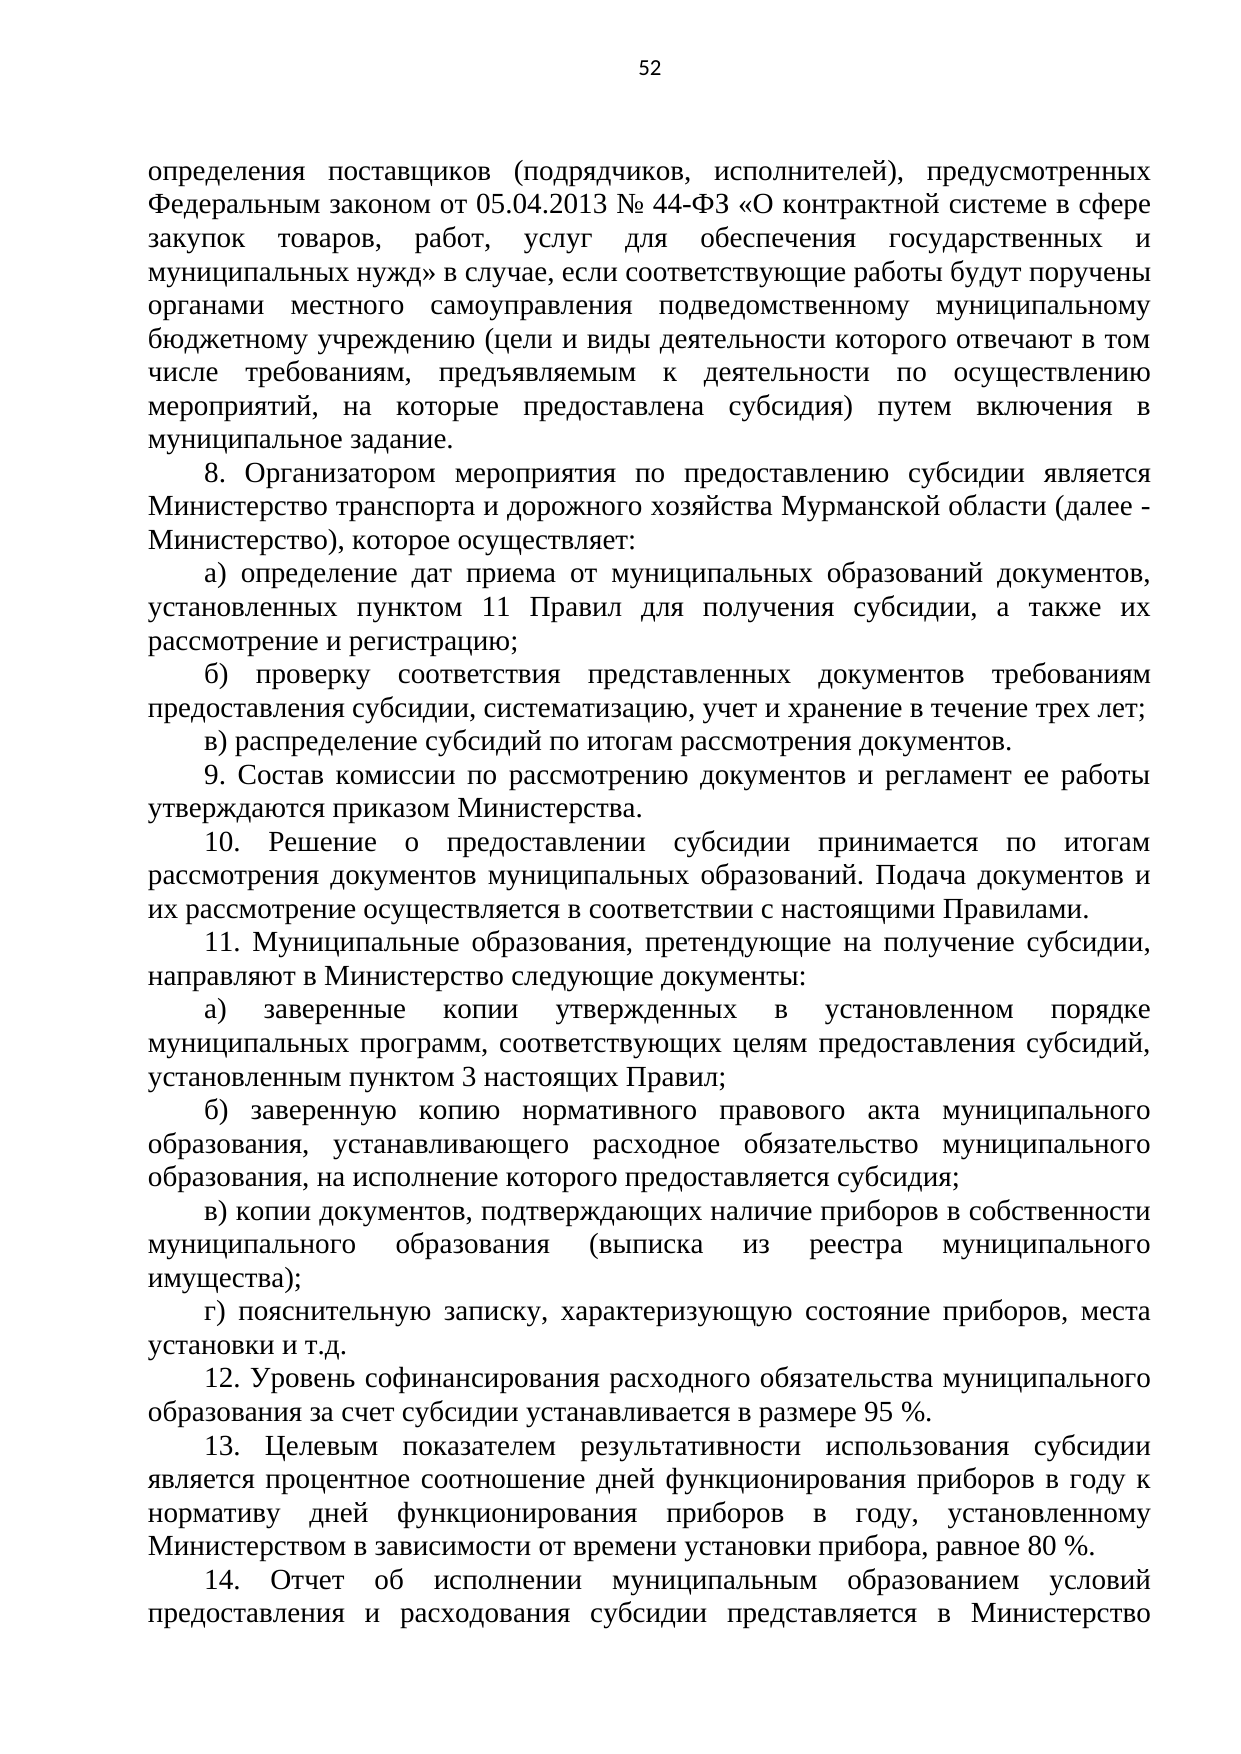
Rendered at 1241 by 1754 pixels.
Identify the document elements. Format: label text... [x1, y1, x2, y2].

text а) заверенные копии утвержденных в установленном порядке муниципальных программ, соответствующих целям предоставления субсидий, установленным пунктом 3 настоящих Правил; [148, 992, 1152, 1092]
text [148, 153, 1152, 455]
text 11. Муниципальные образования, претендующие на получение субсидии, направляют в Министерство следующие документы: [148, 924, 1152, 992]
text 9. Состав комиссии по рассмотрению документов и регламент ее работы утверждаются приказом Министерства. [148, 757, 1152, 824]
text в) копии документов, подтверждающих наличие приборов в собственности муниципального образования (выписка из реестра муниципального имущества); [148, 1193, 1152, 1293]
text г) пояснительную записку, характеризующую состояние приборов, места установки и т.д. [148, 1293, 1152, 1361]
text 12. Уровень софинансирования расходного обязательства муниципального образования за счет субсидии устанавливается в размере 95 %. [148, 1361, 1152, 1428]
text в) распределение субсидий по итогам рассмотрения документов. [148, 723, 1152, 757]
text б) заверенную копию нормативного правового акта муниципального образования, устанавливающего расходное обязательство муниципального образования, на исполнение которого предоставляется субсидия; [148, 1092, 1152, 1193]
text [148, 1562, 1152, 1629]
text 10. Решение о предоставлении субсидии принимается по итогам рассмотрения документов муниципальных образований. Подача документов и их рассмотрение осуществляется в соответствии с настоящими Правилами. [148, 824, 1152, 924]
text а) определение дат приема от муниципальных образований документов, установленных пунктом 11 Правил для получения субсидии, а также их рассмотрение и регистрацию; [148, 556, 1152, 656]
text 13. Целевым показателем результативности использования субсидии является процентное соотношение дней функционирования приборов в году к нормативу дней функционирования приборов в году, установленному Министерством в зависимости от времени установки прибора, равное 80 %. [148, 1428, 1152, 1562]
text б) проверку соответствия представленных документов требованиям предоставления субсидии, систематизацию, учет и хранение в течение трех лет; [148, 656, 1152, 723]
text 8. Организатором мероприятия по предоставлению субсидии является Министерство транспорта и дорожного хозяйства Мурманской области (далее - Министерство), которое осуществляет: [148, 455, 1152, 556]
